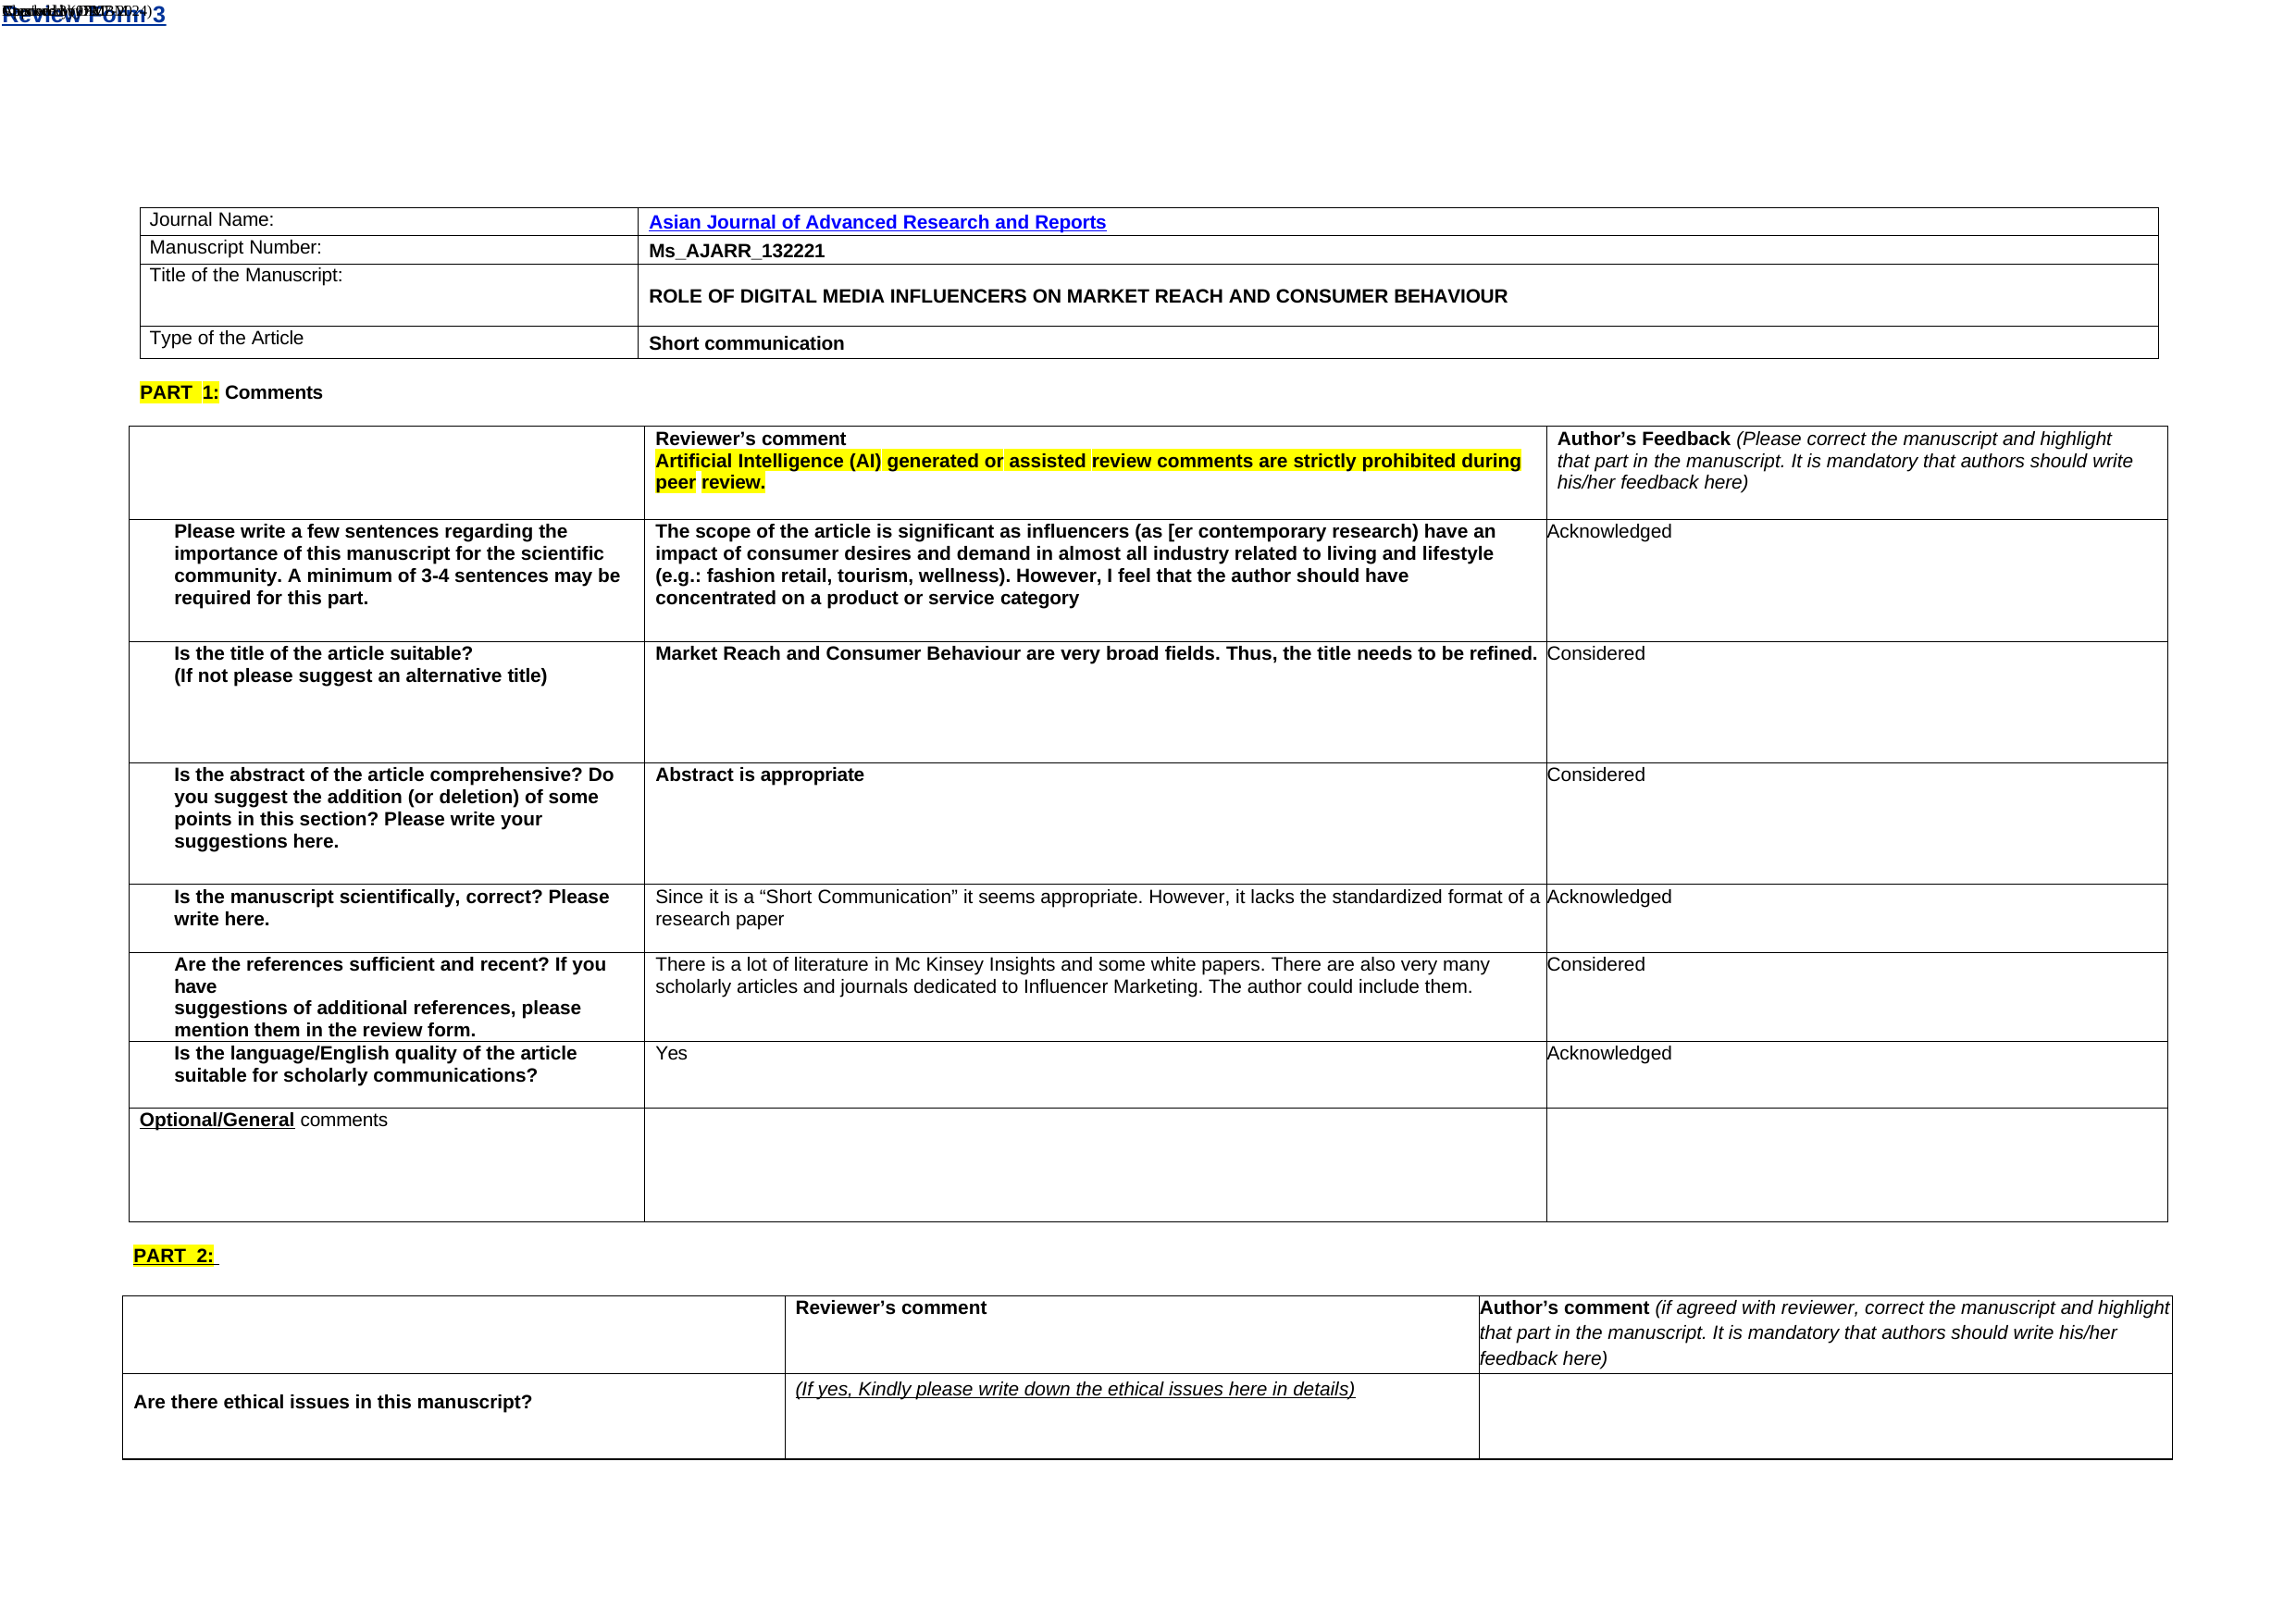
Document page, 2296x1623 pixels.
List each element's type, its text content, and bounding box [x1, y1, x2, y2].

table_cell [123, 1296, 785, 1373]
table_cell Since it is a “Short Communication” it seems appropriate. However, it lacks the standardized format of a research paper [645, 885, 1546, 952]
table_header Asian Journal of Advanced Research and Reports [639, 208, 2158, 235]
table_cell Manuscript Number: [141, 236, 638, 263]
table_cell Reviewer’s comment [786, 1296, 1479, 1373]
table_cell (If yes, Kindly please write down the ethical issues here in details) [786, 1374, 1479, 1458]
table_cell Yes [645, 1042, 1546, 1108]
table_cell Considered [1547, 642, 2167, 762]
table_cell Type of the Article [141, 327, 638, 358]
table_cell [1547, 1109, 2167, 1221]
table_cell [130, 427, 644, 519]
table_header PART 2: [123, 1245, 2172, 1295]
table_cell Acknowledged [1547, 1042, 2167, 1108]
table_cell Considered [1547, 763, 2167, 884]
table_cell Is the title of the article suitable? (If not please suggest an alternative title) [130, 642, 644, 762]
table_cell There is a lot of literature in Mc Kinsey Insights and some white papers. There are also very many scholarly articles and journals dedicated to Influencer Marketing. The author could include them. [645, 953, 1546, 1041]
table_header PART 1: Comments [130, 383, 2168, 426]
table_cell Please write a few sentences regarding the importance of this manuscript for the scientific community. A minimum of 3-4 sentences may be required for this part. [130, 520, 644, 640]
table_cell Reviewer’s comment Artificial Intelligence (AI) generated or assisted review comments are strictly prohibited during peer review. [645, 427, 1546, 519]
table_cell The scope of the article is significant as influencers (as [er contemporary research) have an impact of consumer desires and demand in almost all industry related to living and lifestyle (e.g.: fashion retail, tourism, wellness). However, I feel that the author should have concentrated on a product or service category [645, 520, 1546, 640]
table_cell Market Reach and Consumer Behaviour are very broad fields. Thus, the title needs to be refined. [645, 642, 1546, 762]
table_cell Considered [1547, 953, 2167, 1041]
table_cell ROLE OF DIGITAL MEDIA INFLUENCERS ON MARKET REACH AND CONSUMER BEHAVIOUR [639, 265, 2158, 326]
table_cell [1480, 1374, 2172, 1458]
table_header Journal Name: [141, 208, 638, 235]
table_cell Author’s Feedback (Please correct the manuscript and highlight that part in the manuscript. It is mandatory that authors should write his/her feedback here) [1547, 427, 2167, 519]
table_cell Optional/General comments [130, 1109, 644, 1221]
table_cell Is the abstract of the article comprehensive? Do you suggest the addition (or deletion) of some points in this section? Please write your suggestions here. [130, 763, 644, 884]
table_cell Is the language/English quality of the article suitable for scholarly communications? [130, 1042, 644, 1108]
table_cell Acknowledged [1547, 885, 2167, 952]
table_cell Title of the Manuscript: [141, 265, 638, 326]
table_cell Acknowledged [1547, 520, 2167, 640]
table_cell Are there ethical issues in this manuscript? [123, 1374, 785, 1458]
table_cell Are the references sufficient and recent? If you have suggestions of additional references, please mention them in the review form. [130, 953, 644, 1041]
table_cell Abstract is appropriate [645, 763, 1546, 884]
table_cell [645, 1109, 1546, 1221]
table_cell Author’s comment (if agreed with reviewer, correct the manuscript and highlight that part in the manuscript. It is mandatory that authors should write his/her feedback here) [1480, 1296, 2172, 1373]
table_cell Is the manuscript scientifically, correct? Please write here. [130, 885, 644, 952]
table_cell Ms_AJARR_132221 [639, 236, 2158, 263]
table_cell Short communication [639, 327, 2158, 358]
